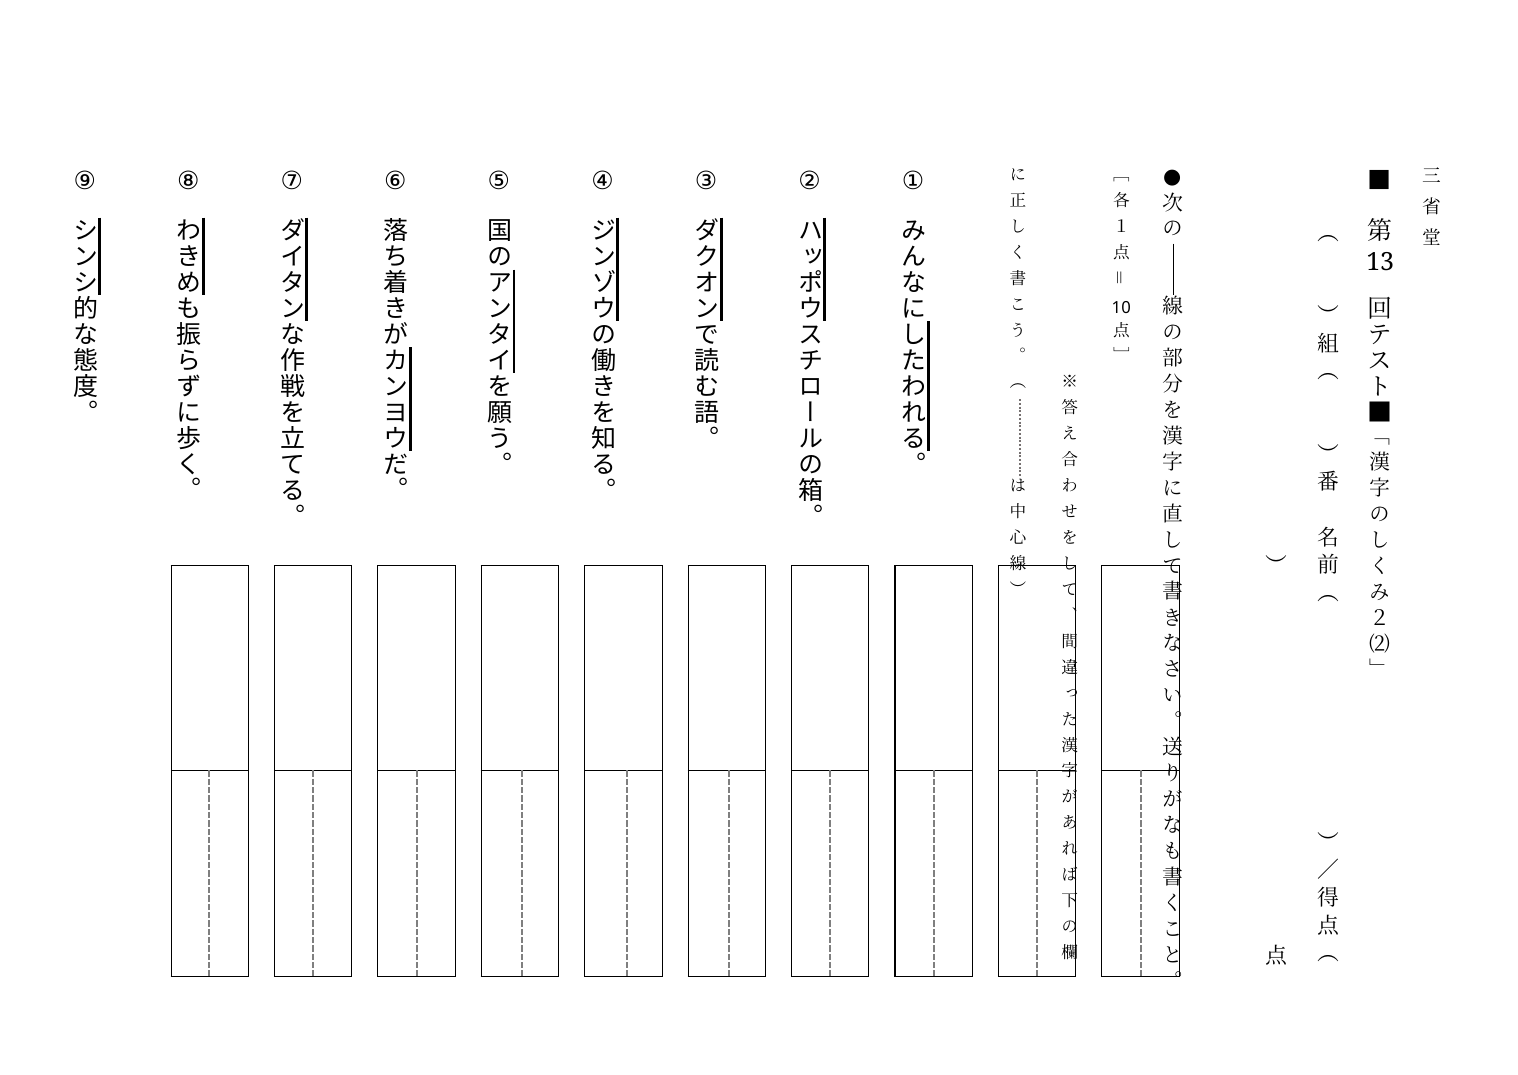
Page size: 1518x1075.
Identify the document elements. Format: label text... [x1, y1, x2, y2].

text ■第13回テスト■「漢字のしくみ２⑵」 [1354, 166, 1406, 969]
text ④ジンゾウの働きを知る。 [578, 166, 629, 969]
text ⑦ダイタンな作戦を立てる。 [267, 166, 319, 969]
text ●次の 線の部分を漢字に直して書きなさい。送りがなも書くこと。［各１点＝10点］ [1095, 166, 1199, 969]
text ②ハッポウスチロールの箱。 [785, 166, 836, 969]
text ⑨シンシ的な態度。 [60, 166, 112, 969]
text ③ダクオンで読む語。 [681, 166, 733, 969]
text ①みんなにしたわれる。 [888, 166, 940, 969]
subtitle 三省堂版１年 秀学社 [1406, 166, 1458, 969]
text （ ）組（ ）番 名前（ ）／得点（ ）点 [1251, 166, 1354, 969]
text ⑥落ち着きがカンヨウだ。 [371, 166, 422, 969]
text ※答え合わせをして、間違った漢字があれば下の欄に正しく書こう。（ は中心線） [992, 166, 1095, 969]
text ⑧わきめも振らずに歩く。 [163, 166, 215, 969]
text ⑤国のアンタイを願う。 [474, 166, 526, 969]
